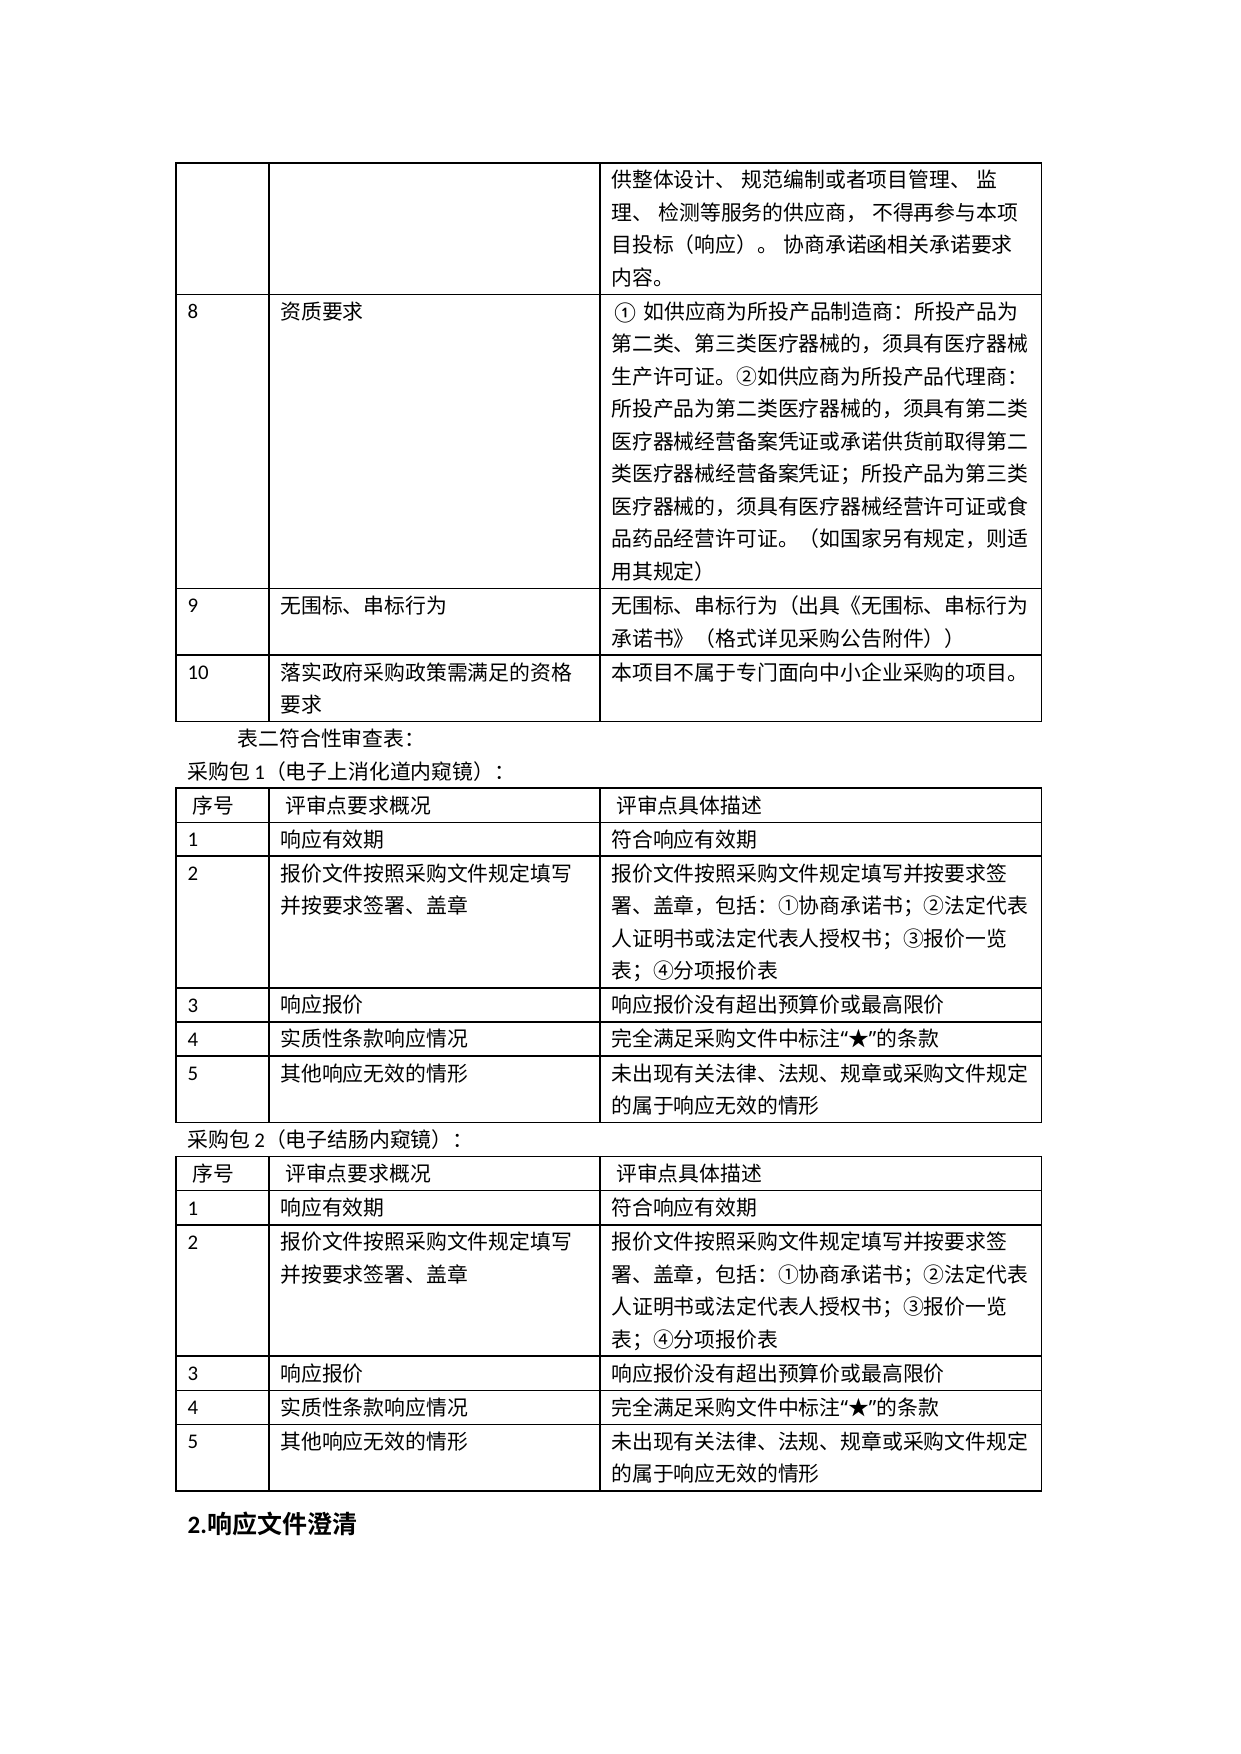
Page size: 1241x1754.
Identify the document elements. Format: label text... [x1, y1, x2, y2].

text 采购包2（电子结肠内窥镜）： [187, 1123, 1053, 1156]
table_cell 1 [177, 1191, 268, 1224]
table_cell 3 [177, 1357, 268, 1389]
text 采购包1（电子上消化道内窥镜）： [187, 755, 1053, 787]
table_cell 3 [177, 989, 268, 1021]
table_cell 无围标、串标行为 [270, 589, 599, 654]
table_cell 报价文件按照采购文件规定填写并按要求签署、盖章 [270, 857, 599, 987]
table_cell 2 [177, 857, 268, 987]
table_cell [270, 164, 599, 293]
table_cell 7 [177, 164, 268, 293]
table_cell 符合响应有效期 [601, 823, 1041, 855]
table_header 评审点具体描述 [601, 1157, 1041, 1190]
text 2.响应文件澄清 [187, 1492, 1053, 1557]
table_header 序号 [177, 1157, 268, 1190]
table_cell 4 [177, 1023, 268, 1055]
table_cell 响应报价没有超出预算价或最高限价 [601, 989, 1041, 1021]
table_cell 实质性条款响应情况 [270, 1391, 599, 1423]
table_header 评审点要求概况 [270, 789, 599, 821]
table_cell 报价文件按照采购文件规定填写并按要求签署、盖章 [270, 1226, 599, 1355]
table_cell 实质性条款响应情况 [270, 1023, 599, 1055]
text 表二符合性审查表： [187, 722, 1053, 755]
table_cell 未出现有关法律、法规、规章或采购文件规定的属于响应无效的情形 [601, 1425, 1041, 1490]
table_cell 符合响应有效期 [601, 1191, 1041, 1224]
table_cell 2 [177, 1226, 268, 1355]
table_cell 响应报价 [270, 989, 599, 1021]
table_cell 未出现有关法律、法规、规章或采购文件规定的属于响应无效的情形 [601, 1057, 1041, 1122]
table_cell 响应有效期 [270, 1191, 599, 1224]
table_cell 落实政府采购政策需满足的资格要求 [270, 656, 599, 721]
table_cell 其他响应无效的情形 [270, 1425, 599, 1490]
table_cell 完全满足采购文件中标注“★”的条款 [601, 1391, 1041, 1423]
table_cell 10 [177, 656, 268, 721]
table_cell 5 [177, 1425, 268, 1490]
table_cell 8 [177, 295, 268, 588]
table_header 序号 [177, 789, 268, 821]
table_cell 9 [177, 589, 268, 654]
table_cell 无围标、串标行为（出具《无围标、串标行为承诺书》（格式详见采购公告附件）） [601, 589, 1041, 654]
table_cell 响应有效期 [270, 823, 599, 855]
table_cell 4 [177, 1391, 268, 1423]
table_cell 1 [177, 823, 268, 855]
table_cell 5 [177, 1057, 268, 1122]
table_cell 报价文件按照采购文件规定填写并按要求签署、盖章，包括：①协商承诺书；②法定代表人证明书或法定代表人授权书；③报价一览表；④分项报价表 [601, 857, 1041, 987]
table_cell 响应报价没有超出预算价或最高限价 [601, 1357, 1041, 1389]
table_cell 完全满足采购文件中标注“★”的条款 [601, 1023, 1041, 1055]
table_cell 资质要求 [270, 295, 599, 588]
table_cell ①如供应商为所投产品制造商：所投产品为第二类、第三类医疗器械的，须具有医疗器械生产许可证。②如供应商为所投产品代理商：所投产品为第二类医疗器械的，须具有第二类医疗器械经营备案凭证或承诺供货前取得第二类医疗器械经营备案凭证；所投产品为第三类医疗器械的，须具有医疗器械经营许可证或食品药品经营许可证。（如国家另有规定，则适用其规定） [601, 295, 1041, 588]
table_header 评审点具体描述 [601, 789, 1041, 821]
table_cell 报价文件按照采购文件规定填写并按要求签署、盖章，包括：①协商承诺书；②法定代表人证明书或法定代表人授权书；③报价一览表；④分项报价表 [601, 1226, 1041, 1355]
table_cell 本项目不属于专门面向中小企业采购的项目。 [601, 656, 1041, 721]
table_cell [601, 164, 1041, 293]
table_cell 其他响应无效的情形 [270, 1057, 599, 1122]
table_header 评审点要求概况 [270, 1157, 599, 1190]
table_cell 响应报价 [270, 1357, 599, 1389]
